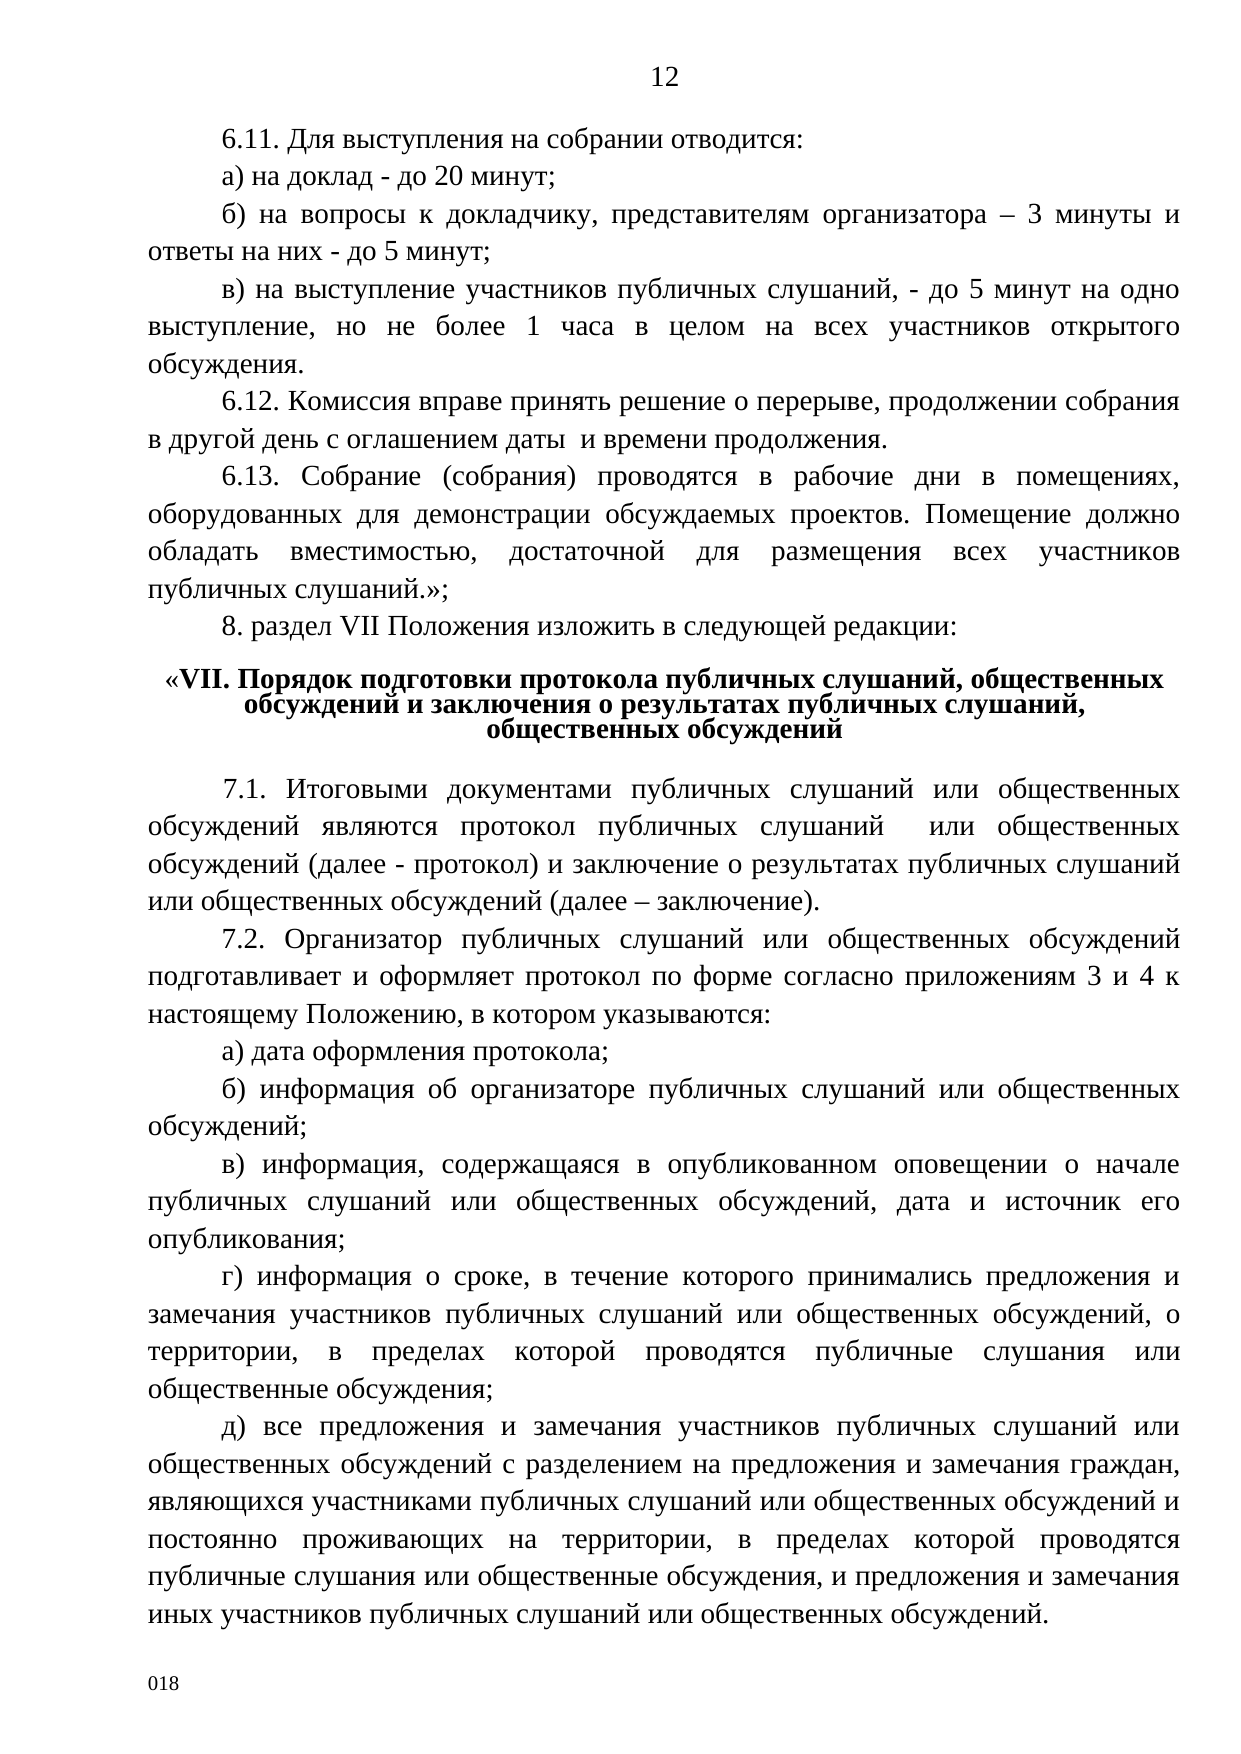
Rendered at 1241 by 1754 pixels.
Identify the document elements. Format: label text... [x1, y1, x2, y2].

text «VII. Порядок подготовки протокола публичных слушаний, общественных обсуждений и заключения о результатах публичных слушаний, общественных обсуждений [148, 668, 1181, 743]
text 6.11. Для выступления на собрании отводится: [148, 118, 1181, 156]
text а) дата оформления протокола; [148, 1031, 1181, 1068]
text б) на вопросы к докладчику, представителям организатора – 3 минуты и ответы на них - до 5 минут; [148, 193, 1181, 268]
text а) на доклад - до 20 минут; [148, 156, 1181, 193]
text 8. раздел VII Положения изложить в следующей редакции: [148, 606, 1181, 643]
text в) информация, содержащаяся в опубликованном оповещении о начале публичных слушаний или общественных обсуждений, дата и источник его опубликования; [148, 1143, 1181, 1256]
text 6.12. Комиссия вправе принять решение о перерыве, продолжении собрания в другой день с оглашением даты и времени продолжения. [148, 381, 1181, 456]
text д) все предложения и замечания участников публичных слушаний или общественных обсуждений с разделением на предложения и замечания граждан, являющихся участниками публичных слушаний или общественных обсуждений и постоянно проживающих на территории, в пределах которой проводятся публичные слушания или общественные обсуждения, и предложения и замечания иных участников публичных слушаний или общественных обсуждений. [148, 1406, 1181, 1631]
text б) информация об организаторе публичных слушаний или общественных обсуждений; [148, 1068, 1181, 1143]
text 6.13. Собрание (собрания) проводятся в рабочие дни в помещениях, оборудованных для демонстрации обсуждаемых проектов. Помещение должно обладать вместимостью, достаточной для размещения всех участников публичных слушаний.»; [148, 456, 1181, 606]
text 7.1. Итоговыми документами публичных слушаний или общественных обсуждений являются протокол публичных слушаний или общественных обсуждений (далее - протокол) и заключение о результатах публичных слушаний или общественных обсуждений (далее – заключение). [148, 768, 1181, 918]
text 7.2. Организатор публичных слушаний или общественных обсуждений подготавливает и оформляет протокол по форме согласно приложениям 3 и 4 к настоящему Положению, в котором указываются: [148, 918, 1181, 1031]
text в) на выступление участников публичных слушаний, - до 5 минут на одно выступление, но не более 1 часа в целом на всех участников открытого обсуждения. [148, 268, 1181, 381]
text г) информация о сроке, в течение которого принимались предложения и замечания участников публичных слушаний или общественных обсуждений, о территории, в пределах которой проводятся публичные слушания или общественные обсуждения; [148, 1256, 1181, 1406]
